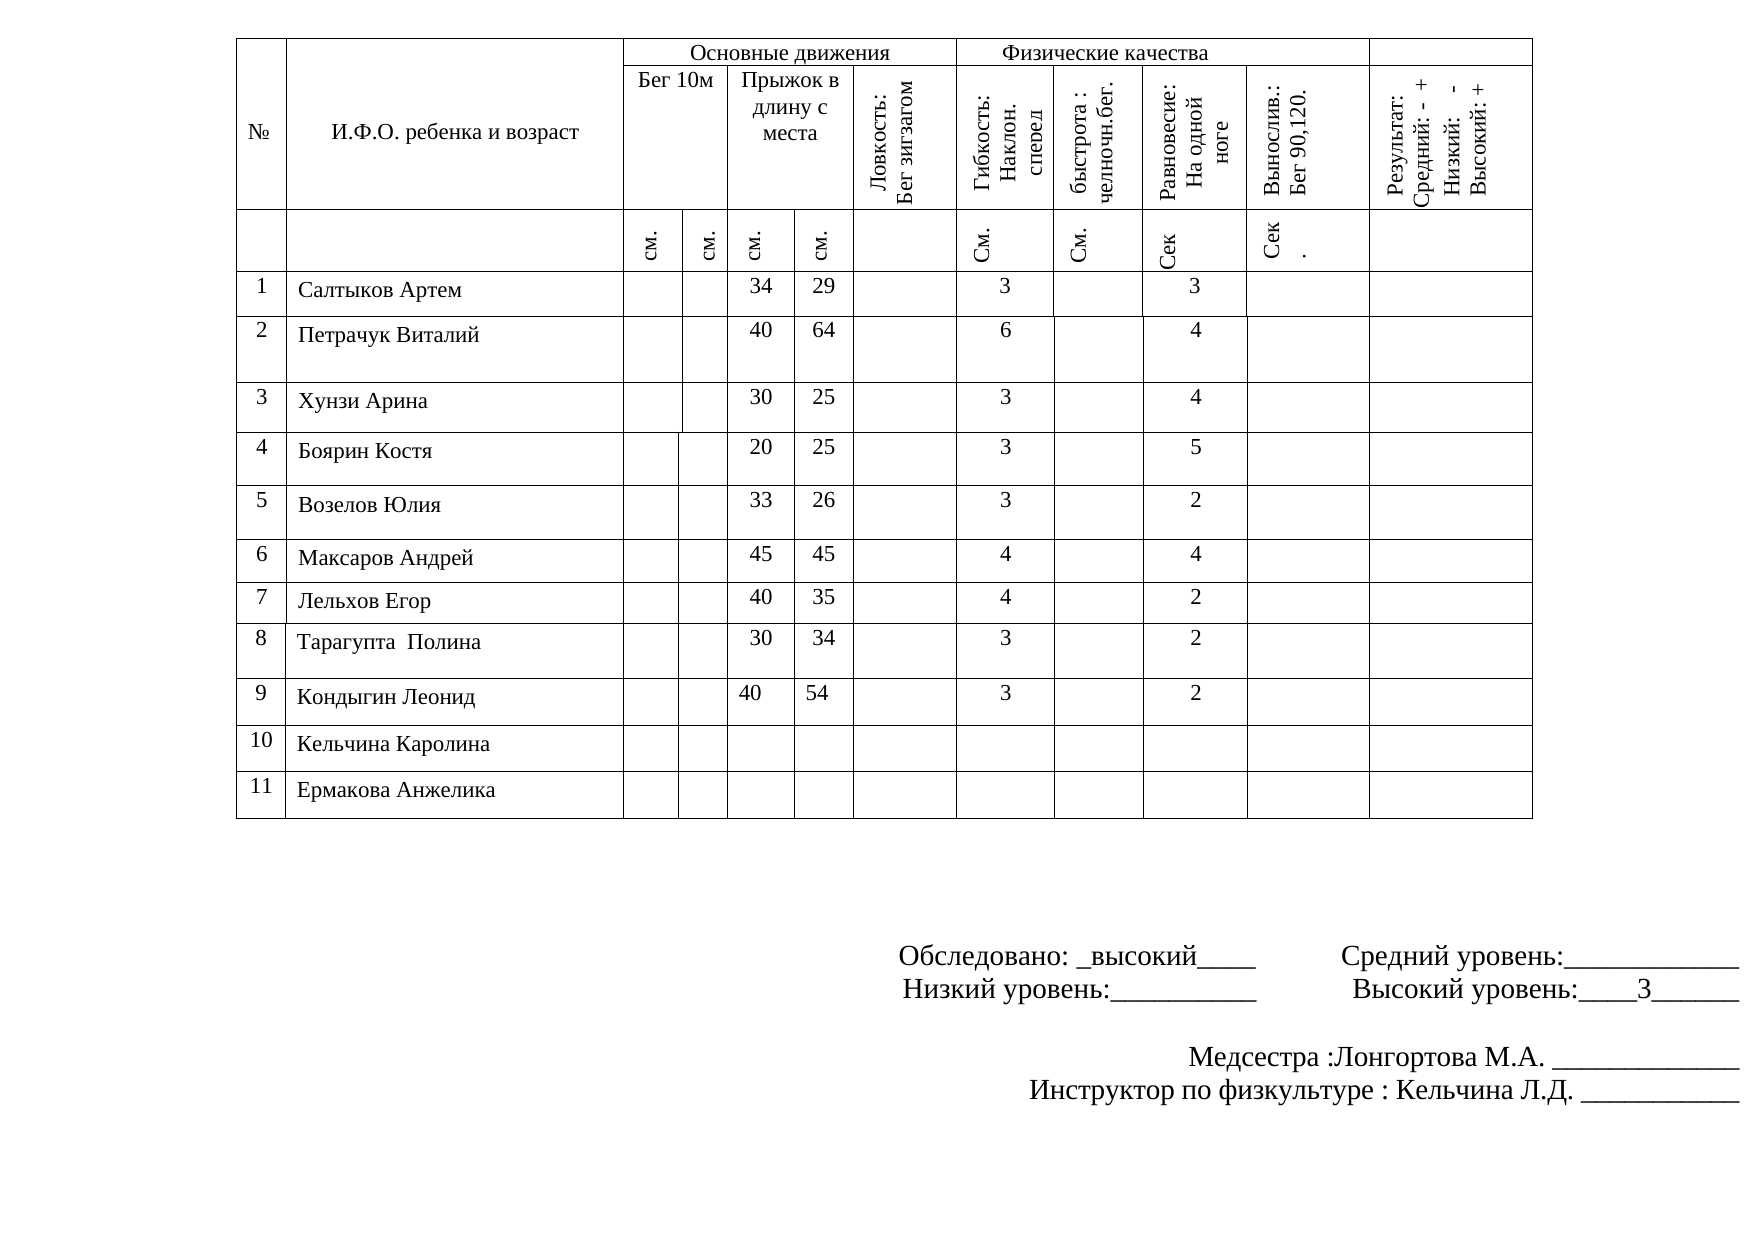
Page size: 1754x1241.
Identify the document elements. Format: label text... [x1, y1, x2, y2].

table_cell 5 [237, 486, 286, 539]
table_cell 11 [237, 772, 285, 818]
table_cell [1370, 317, 1532, 382]
table_cell [1055, 772, 1143, 818]
table_cell [1248, 486, 1369, 539]
table_cell См. [957, 210, 1053, 271]
table_cell [854, 679, 956, 725]
table_cell [795, 726, 853, 771]
table_cell 6 [957, 317, 1054, 382]
table_header № [237, 39, 286, 208]
table_cell Кондыгин Леонид [286, 679, 623, 725]
table_cell [683, 383, 727, 432]
table_cell [287, 210, 623, 271]
table_cell 2 [1144, 486, 1247, 539]
table_header [1370, 39, 1532, 65]
table_cell 34 [728, 272, 794, 316]
table_cell [679, 772, 727, 818]
table_cell Тарагупта Полина [286, 624, 623, 678]
table_cell [1370, 540, 1532, 582]
table_cell Ловкость: Бег зигзагом [854, 66, 956, 208]
table_cell [795, 772, 853, 818]
text Инструктор по физкультуре : Кельчина Л.Д. ___________ [29, 1072, 1739, 1106]
table_cell [1370, 624, 1532, 678]
table_cell 3 [957, 486, 1054, 539]
table_cell [679, 486, 727, 539]
table_cell [1055, 433, 1143, 485]
table_cell 40 [728, 317, 794, 382]
table_cell [624, 383, 682, 432]
table_cell [957, 726, 1054, 771]
table_cell 29 [795, 272, 853, 316]
table_cell [624, 317, 682, 382]
table_cell 3 [1143, 272, 1246, 316]
table_cell Салтыков Артем [287, 272, 623, 316]
table_cell [854, 583, 956, 623]
table_cell 40 [728, 679, 794, 725]
table_cell 4 [1144, 317, 1247, 382]
table_cell [728, 726, 794, 771]
table_cell [1055, 679, 1143, 725]
table_cell 4 [1144, 383, 1247, 432]
table_cell [854, 540, 956, 582]
table_cell 35 [795, 583, 853, 623]
text Обследовано: _высокий____ Средний уровень:____________ [29, 938, 1739, 972]
table_cell Хунзи Арина [287, 383, 623, 432]
table_cell [854, 726, 956, 771]
table_cell [1248, 583, 1369, 623]
table_header И.Ф.О. ребенка и возраст [287, 39, 623, 208]
table_cell [1370, 272, 1532, 316]
table_cell Гибкость: Наклон. сперед [957, 66, 1053, 208]
table_cell 4 [957, 583, 1054, 623]
table_cell [1144, 772, 1247, 818]
table_cell 4 [957, 540, 1054, 582]
table_cell [1248, 540, 1369, 582]
table_cell [1144, 726, 1247, 771]
table_cell Бег 10м [624, 66, 727, 208]
table_cell Петрачук Виталий [287, 317, 623, 382]
table_cell быстрота : челночн.бег. [1054, 66, 1142, 208]
table_cell [1248, 383, 1369, 432]
table_cell [854, 317, 956, 382]
table_cell [1370, 383, 1532, 432]
table_cell [624, 624, 678, 678]
table_cell [624, 272, 682, 316]
table_cell 1 [237, 272, 286, 316]
table_cell Лельхов Егор [287, 583, 623, 623]
table_cell [1055, 540, 1143, 582]
table_cell 45 [728, 540, 794, 582]
table_cell Возелов Юлия [287, 486, 623, 539]
table_cell [683, 272, 727, 316]
table_cell см. [795, 210, 853, 271]
table_cell см. [683, 210, 727, 271]
table_cell [1248, 433, 1369, 485]
table_cell [1370, 772, 1532, 818]
table_cell Кельчина Каролина [286, 726, 623, 771]
table_cell Прыжок в длину с места [728, 66, 853, 208]
table_cell [1055, 726, 1143, 771]
table_cell [854, 210, 956, 271]
table_cell [1248, 317, 1369, 382]
table_cell см. [624, 210, 682, 271]
table_cell 5 [1144, 433, 1247, 485]
table_cell 40 [728, 583, 794, 623]
table_cell [679, 679, 727, 725]
table_cell [1370, 210, 1532, 271]
table_cell [1055, 383, 1143, 432]
table_cell Вынослив.: Бег 90,120. [1247, 66, 1369, 208]
table_cell Максаров Андрей [287, 540, 623, 582]
table_cell [683, 317, 727, 382]
table_cell [624, 540, 678, 582]
table_cell [854, 433, 956, 485]
text Низкий уровень:__________ Высокий уровень:____3______ [29, 972, 1739, 1005]
table_cell Сек. [1247, 210, 1369, 271]
table_cell [728, 772, 794, 818]
table_cell [624, 433, 678, 485]
table_cell [1055, 583, 1143, 623]
table_cell [1248, 679, 1369, 725]
table_cell [1248, 624, 1369, 678]
table_cell 3 [957, 624, 1054, 678]
table_cell 4 [237, 433, 286, 485]
table_cell Сек [1143, 210, 1246, 271]
table_cell 25 [795, 383, 853, 432]
table_cell Боярин Костя [287, 433, 623, 485]
table_header Физические качества [957, 39, 1369, 65]
table_cell 20 [728, 433, 794, 485]
table_cell [1370, 679, 1532, 725]
table_cell 3 [957, 272, 1053, 316]
table_cell 2 [1144, 624, 1247, 678]
table_cell Результат: Средний: - + Низкий: -Высокий: + [1370, 66, 1407, 208]
table_cell [679, 583, 727, 623]
table_cell [854, 272, 956, 316]
table_cell [624, 679, 678, 725]
table_cell [679, 540, 727, 582]
table_cell 6 [237, 540, 286, 582]
table_cell [854, 772, 956, 818]
table_cell [679, 726, 727, 771]
table_cell [854, 383, 956, 432]
table_cell [624, 772, 678, 818]
table_cell [624, 486, 678, 539]
table_cell [1370, 486, 1532, 539]
table_cell [624, 726, 678, 771]
table_cell 2 [1144, 679, 1247, 725]
table_cell 7 [237, 583, 286, 623]
table_cell [1370, 583, 1532, 623]
table_cell [1248, 726, 1369, 771]
text Медсестра :Лонгортова М.А. _____________ [29, 1039, 1739, 1072]
table_cell [1370, 433, 1532, 485]
table_cell [1055, 486, 1143, 539]
table_cell 3 [957, 433, 1054, 485]
table_cell 25 [795, 433, 853, 485]
table_cell [624, 583, 678, 623]
table_cell [679, 433, 727, 485]
table_cell 9 [237, 679, 285, 725]
table_cell [1055, 624, 1143, 678]
table_cell 2 [237, 317, 286, 382]
table_cell [237, 210, 286, 271]
table_cell Равновесие: На одной ноге [1143, 66, 1246, 208]
table_cell 30 [728, 383, 794, 432]
table_header Основные движения [624, 39, 956, 65]
table_cell 3 [957, 679, 1054, 725]
table_cell 3 [957, 383, 1054, 432]
table_cell Ермакова Анжелика [286, 772, 623, 818]
table_cell [957, 772, 1054, 818]
table_cell [854, 486, 956, 539]
table_cell 26 [795, 486, 853, 539]
table_cell 45 [795, 540, 853, 582]
table_cell 33 [728, 486, 794, 539]
table_cell [1055, 317, 1143, 382]
table_cell [1370, 726, 1532, 771]
table_cell [854, 624, 956, 678]
table_cell [1247, 272, 1369, 316]
table_cell Результат: Средний: - + Низкий: -Высокий: + [1434, 66, 1532, 208]
table_cell 30 [728, 624, 794, 678]
table_cell [1054, 272, 1142, 316]
table_cell 8 [237, 624, 285, 678]
table_cell 34 [795, 624, 853, 678]
table_cell См. [1054, 210, 1142, 271]
table_cell см. [728, 210, 794, 271]
table_cell 2 [1144, 583, 1247, 623]
table_cell 4 [1144, 540, 1247, 582]
table_cell 3 [237, 383, 286, 432]
table_cell 54 [795, 679, 853, 725]
table_cell 10 [237, 726, 285, 771]
table_cell 64 [795, 317, 853, 382]
table_cell [1248, 772, 1369, 818]
table_cell [679, 624, 727, 678]
